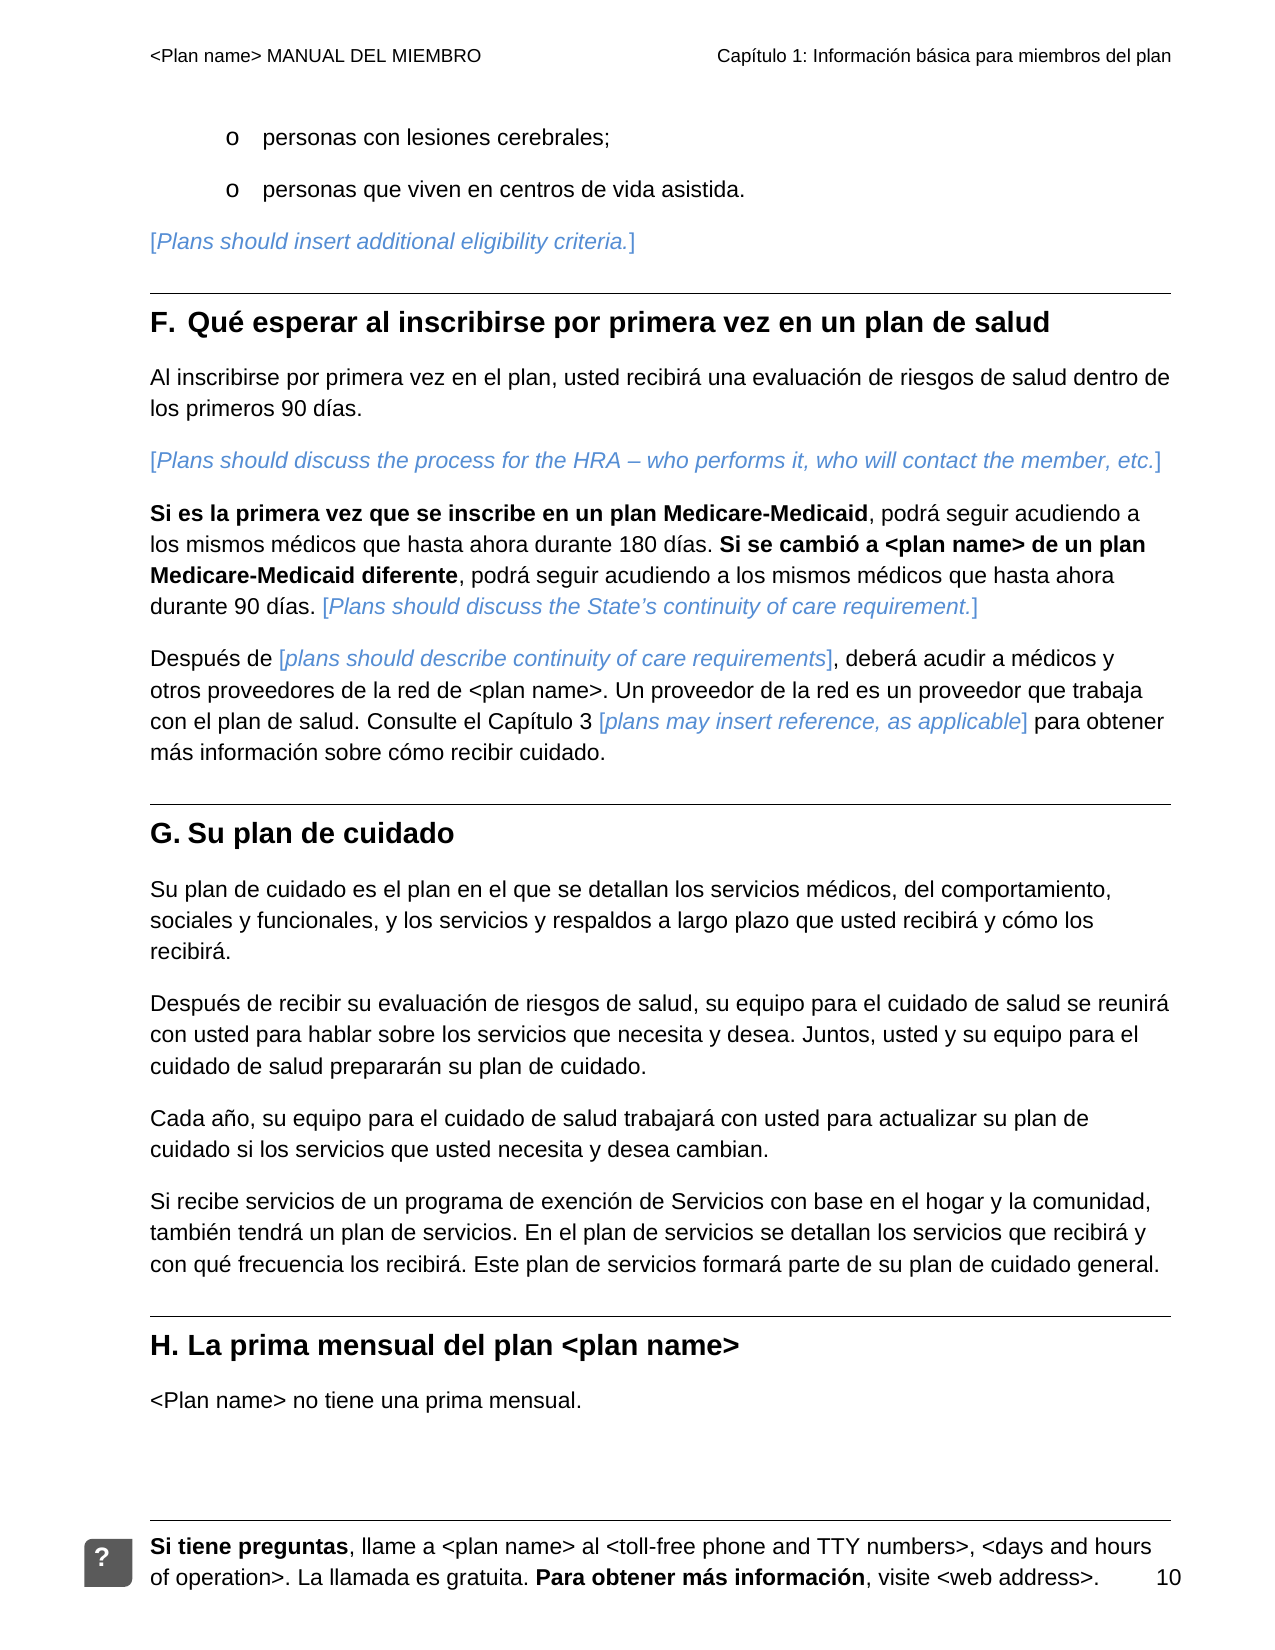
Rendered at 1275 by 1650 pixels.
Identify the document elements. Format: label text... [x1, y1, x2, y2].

list [Plans should insert additional eligibility criteria.] [150, 224, 1171, 255]
text Su plan de cuidado es el plan en el que se detallan los servicios médicos, del comportamiento, sociales y funcionales, y los servicios y respaldos a largo plazo que usted recibirá y cómo los recibirá. [150, 872, 1171, 966]
text Si recibe servicios de un programa de exención de Servicios con base en el hogar y la comunidad, también tendrá un plan de servicios. En el plan de servicios se detallan los servicios que recibirá y con qué frecuencia los recibirá. Este plan de servicios formará parte de su plan de cuidado general. [150, 1184, 1171, 1278]
subtitle Qué esperar al inscribirse por primera vez en un plan de salud [150, 294, 1171, 340]
text <Plan name> no tiene una prima mensual. [150, 1383, 1171, 1415]
list personas con lesiones cerebrales; [225, 120, 1096, 151]
text Después de [plans should describe continuity of care requirements], deberá acudir a médicos y otros proveedores de la red de <plan name>. Un proveedor de la red es un proveedor que trabaja con el plan de salud. Consulte el Capítulo 3 [plans may insert reference, as applicable] para obtener más información sobre cómo recibir cuidado. [150, 642, 1171, 767]
list personas que viven en centros de vida asistida. [225, 172, 1096, 203]
text Si es la primera vez que se inscribe en un plan Medicare-Medicaid, podrá seguir acudiendo a los mismos médicos que hasta ahora durante 180 días. Si se cambió a <plan name> de un plan Medicare-Medicaid diferente, podrá seguir acudiendo a los mismos médicos que hasta ahora durante 90 días. [Plans should discuss the State’s continuity of care requirement.] [150, 496, 1171, 621]
text [Plans should discuss the process for the HRA – who performs it, who will contact the member, etc.] [150, 444, 1171, 475]
text Después de recibir su evaluación de riesgos de salud, su equipo para el cuidado de salud se reunirá con usted para hablar sobre los servicios que necesita y desea. Juntos, usted y su equipo para el cuidado de salud prepararán su plan de cuidado. [150, 987, 1171, 1080]
subtitle Su plan de cuidado [150, 805, 1171, 851]
text Cada año, su equipo para el cuidado de salud trabajará con usted para actualizar su plan de cuidado si los servicios que usted necesita y desea cambian. [150, 1101, 1171, 1164]
text Al inscribirse por primera vez en el plan, usted recibirá una evaluación de riesgos de salud dentro de los primeros 90 días. [150, 361, 1171, 423]
subtitle La prima mensual del plan <plan name> [150, 1317, 1171, 1363]
